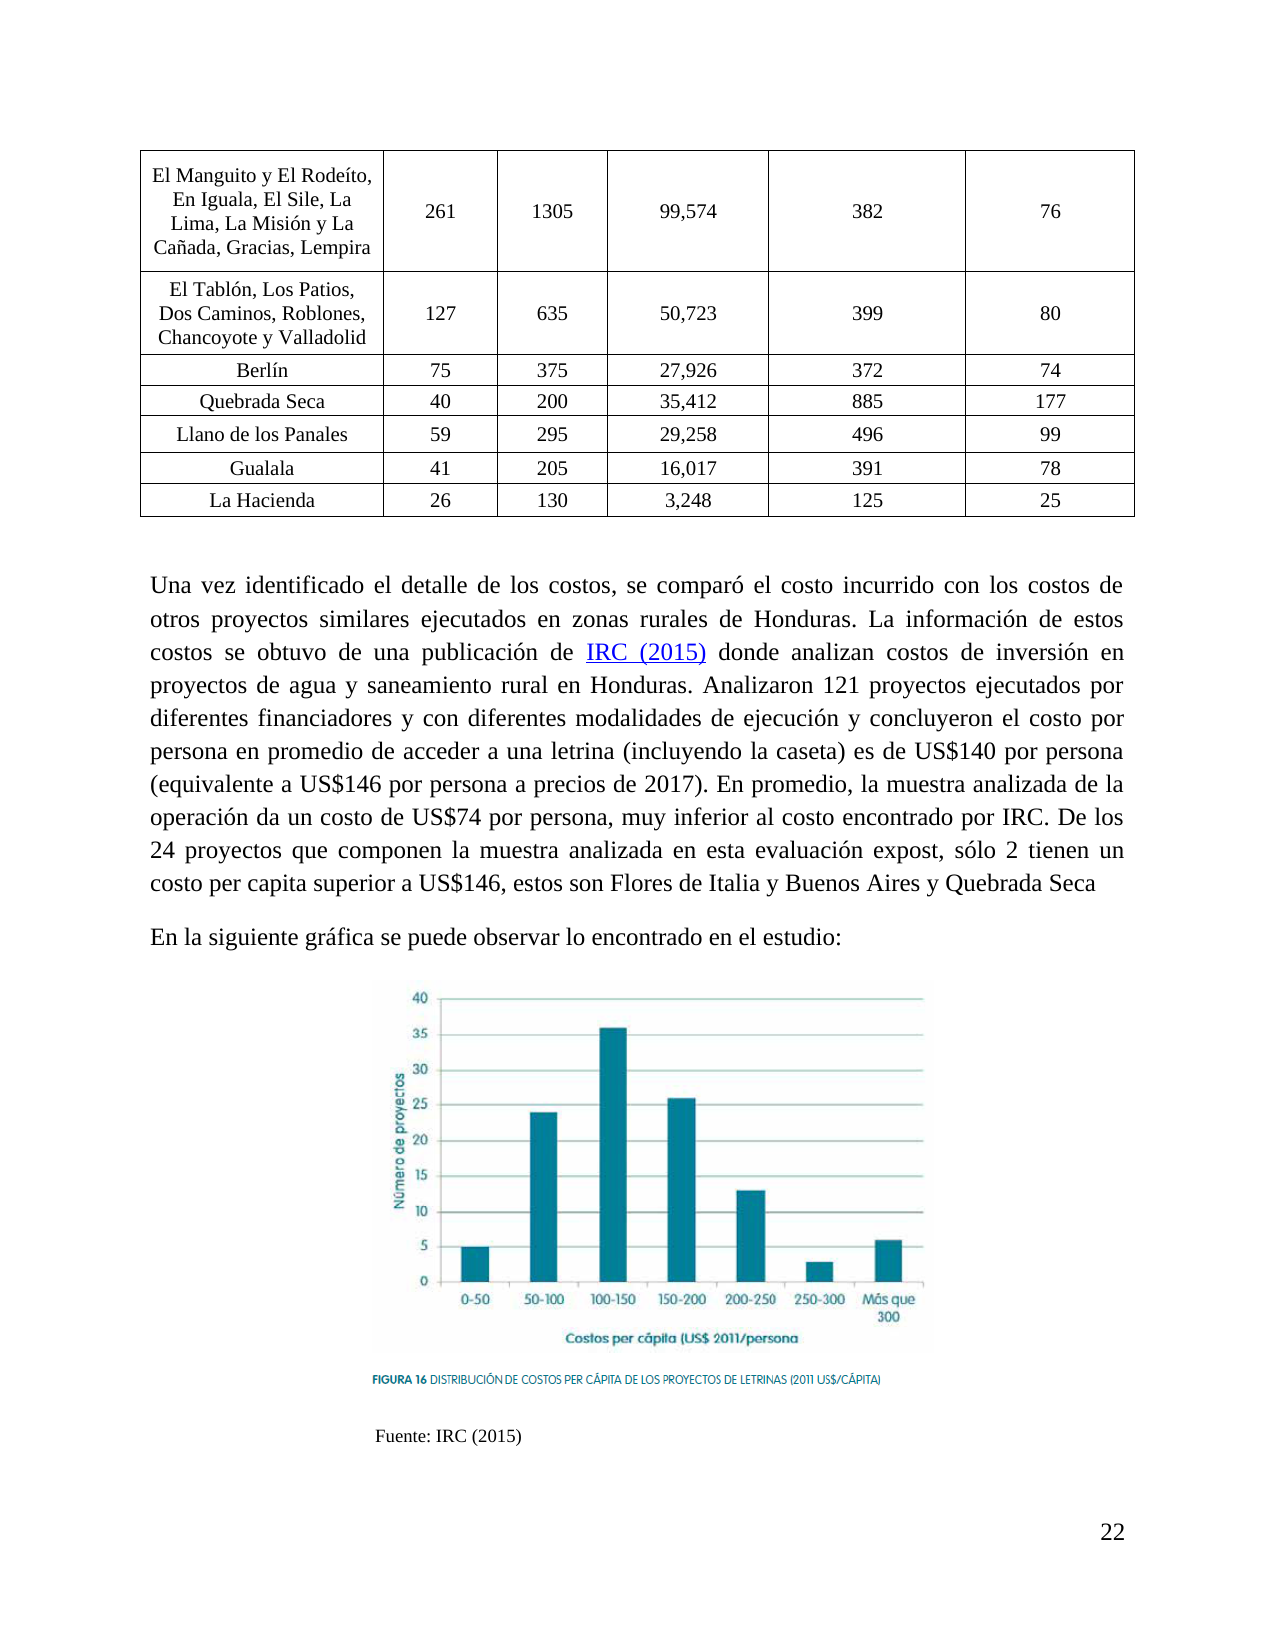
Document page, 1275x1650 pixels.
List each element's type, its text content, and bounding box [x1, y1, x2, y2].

table_cell 372 [769, 355, 965, 385]
table_cell 16,017 [608, 453, 768, 483]
table_cell 41 [384, 453, 497, 483]
table_cell 29,258 [608, 416, 768, 452]
table_cell 127 [384, 272, 497, 354]
table_cell 177 [966, 386, 1134, 415]
table_cell 75 [384, 355, 497, 385]
table_cell Llano de los Panales [141, 416, 383, 452]
table_cell 26 [384, 484, 497, 516]
table_cell 200 [498, 386, 607, 415]
table_cell 130 [498, 484, 607, 516]
table_cell 78 [966, 453, 1134, 483]
table_cell El Tablón, Los Patios, Dos Caminos, Roblones, Chancoyote y Valladolid [141, 272, 383, 354]
table_cell 635 [498, 272, 607, 354]
table_cell 125 [769, 484, 965, 516]
table_cell 99,574 [608, 151, 768, 271]
table_cell 99 [966, 416, 1134, 452]
table_cell 25 [966, 484, 1134, 516]
list En la siguiente gráfica se puede observar lo encontrado en el estudio: [150, 922, 1125, 950]
table_cell 205 [498, 453, 607, 483]
table_cell 399 [769, 272, 965, 354]
table_cell Quebrada Seca [141, 386, 383, 415]
table_cell 391 [769, 453, 965, 483]
table_cell Berlín [141, 355, 383, 385]
table_cell 1305 [498, 151, 607, 271]
table_cell 295 [498, 416, 607, 452]
table_cell 35,412 [608, 386, 768, 415]
table_cell 27,926 [608, 355, 768, 385]
table_cell 80 [966, 272, 1134, 354]
table_cell 375 [498, 355, 607, 385]
table_cell 3,248 [608, 484, 768, 516]
table_cell 382 [769, 151, 965, 271]
table_cell 74 [966, 355, 1134, 385]
table_cell 496 [769, 416, 965, 452]
list Fuente: IRC (2015) [300, 1425, 1125, 1447]
picture [341, 975, 934, 1401]
table_cell 261 [384, 151, 497, 271]
table_cell El Manguito y El Rodeíto, En Iguala, El Sile, La Lima, La Misión y La Cañada, Gracias, Lempira [141, 151, 383, 271]
table_cell La Hacienda [141, 484, 383, 516]
table_cell 50,723 [608, 272, 768, 354]
table_cell 40 [384, 386, 497, 415]
table_cell 885 [769, 386, 965, 415]
table_cell 76 [966, 151, 1134, 271]
list Una vez identificado el detalle de los costos, se comparó el costo incurrido con los costos de otros proyectos similares ejecutados en zonas rurales de Honduras. La información de estos costos se obtuvo de una publicación de IRC (2015) donde analizan costos de inversión en proyectos de agua y saneamiento rural en Honduras. Analizaron 121 proyectos ejecutados por diferentes financiadores y con diferentes modalidades de ejecución y concluyeron el costo por persona en promedio de acceder a una letrina (incluyendo la caseta) es de US$140 por persona (equivalente a US$146 por persona a precios de 2017). En promedio, la muestra analizada de la operación da un costo de US$74 por persona, muy inferior al costo encontrado por IRC. De los 24 proyectos que componen la muestra analizada en esta evaluación expost, sólo 2 tienen un costo per capita superior a US$146, estos son Flores de Italia y Buenos Aires y Quebrada Seca [150, 571, 1125, 897]
table_cell Gualala [141, 453, 383, 483]
table_cell 59 [384, 416, 497, 452]
